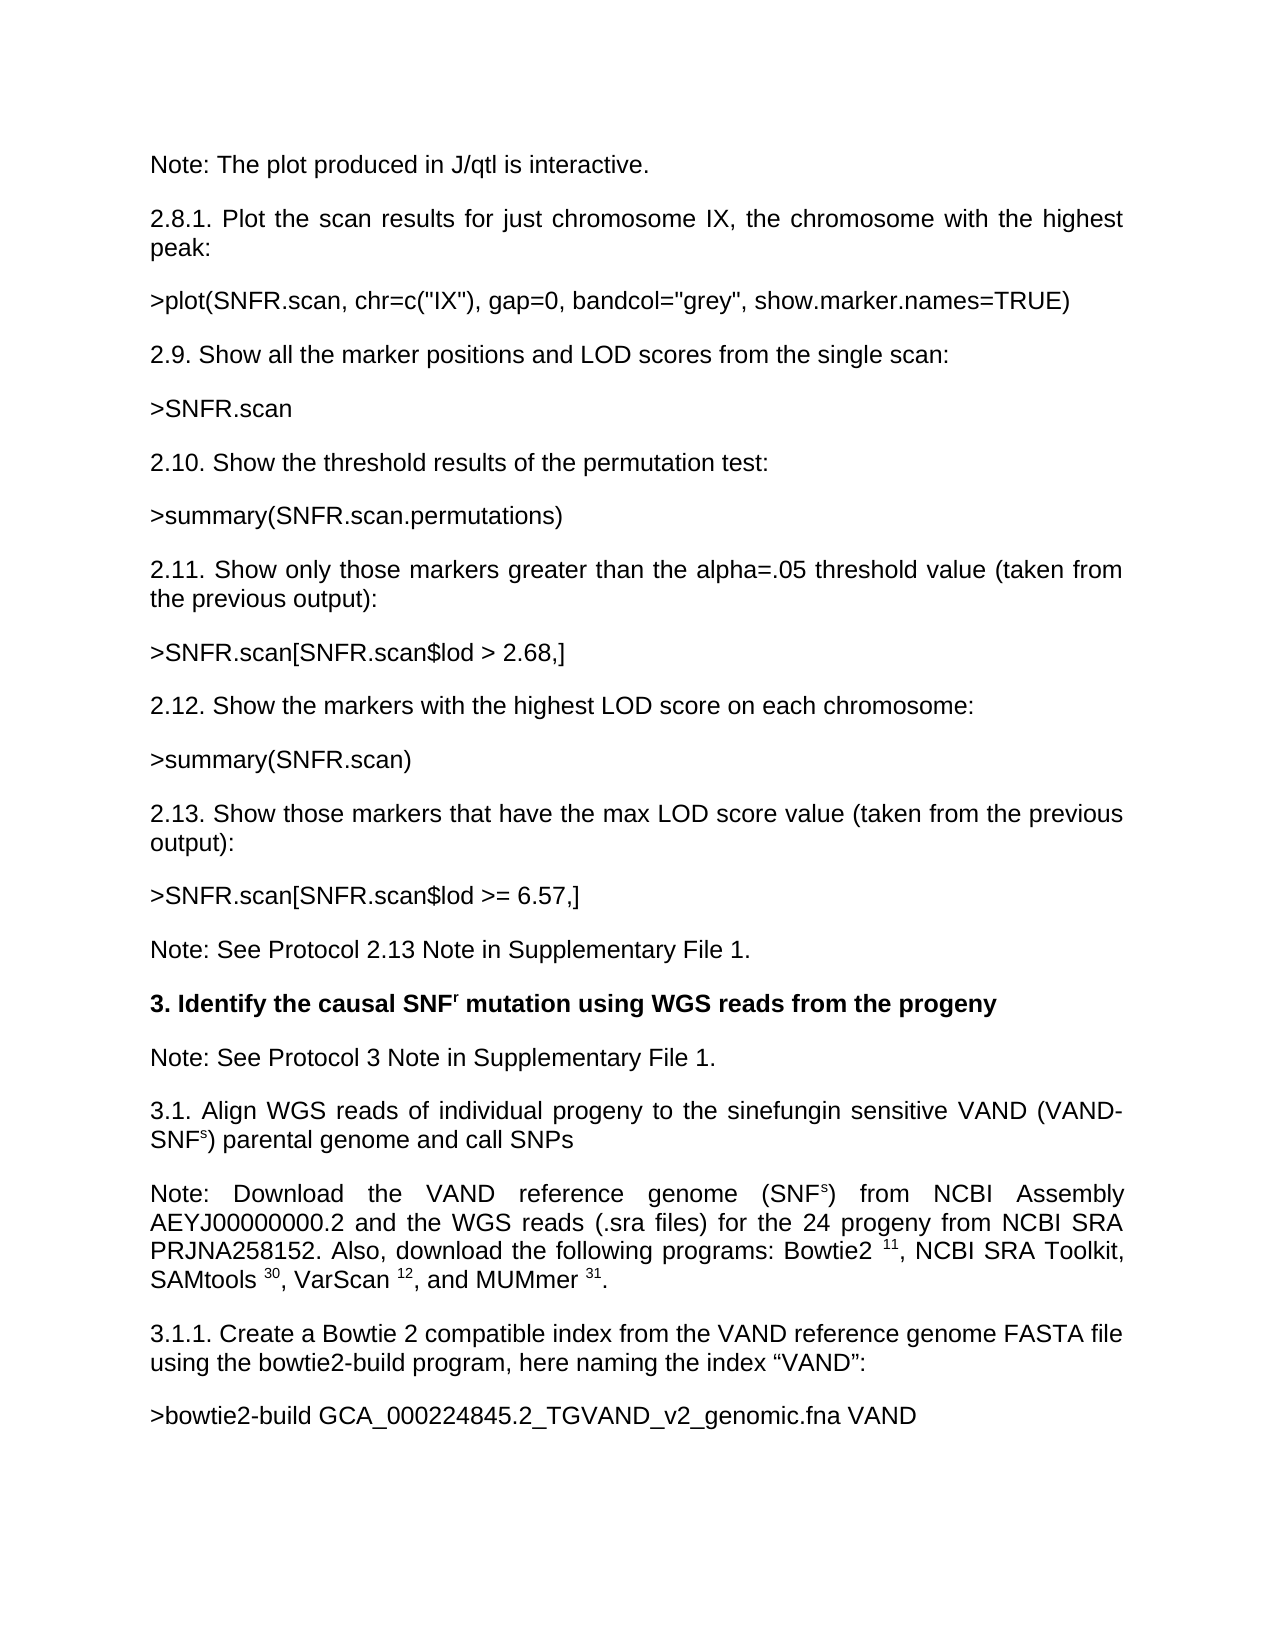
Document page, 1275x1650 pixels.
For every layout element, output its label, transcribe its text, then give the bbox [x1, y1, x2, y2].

text Note: The plot produced in J/qtl is interactive. [150, 150, 1125, 179]
text 2.13. Show those markers that have the max LOD score value (taken from the previous output): [150, 799, 1125, 856]
text Note: See Protocol 2.13 Note in Supplementary File 1. [150, 935, 1125, 964]
text >SNFR.scan [150, 394, 1125, 422]
text 2.10. Show the threshold results of the permutation test: [150, 447, 1125, 476]
text 2.11. Show only those markers greater than the alpha=.05 threshold value (taken from the previous output): [150, 555, 1125, 612]
text Note: See Protocol 3 Note in Supplementary File 1. [150, 1042, 1125, 1071]
text Note: Download the VAND reference genome (SNFs) from NCBI Assembly AEYJ00000000.2 and the WGS reads (.sra files) for the 24 progeny from NCBI SRA PRJNA258152. Also, download the following programs: Bowtie2 11, NCBI SRA Toolkit, SAMtools 30, VarScan 12, and MUMmer 31. [150, 1179, 1125, 1294]
text >bowtie2-build GCA_000224845.2_TGVAND_v2_genomic.fna VAND [150, 1401, 1125, 1430]
text 3.1.1. Create a Bowtie 2 compatible index from the VAND reference genome FASTA file using the bowtie2-build program, here naming the index “VAND”: [150, 1319, 1125, 1376]
text 2.8.1. Plot the scan results for just chromosome IX, the chromosome with the highest peak: [150, 204, 1125, 261]
text 3.1. Align WGS reads of individual progeny to the sinefungin sensitive VAND (VAND-SNFs) parental genome and call SNPs [150, 1096, 1125, 1154]
text 3. Identify the causal SNFr mutation using WGS reads from the progeny [150, 989, 1125, 1017]
text 2.12. Show the markers with the highest LOD score on each chromosome: [150, 691, 1125, 720]
text >summary(SNFR.scan) [150, 745, 1125, 774]
text 2.9. Show all the marker positions and LOD scores from the single scan: [150, 340, 1125, 369]
text >plot(SNFR.scan, chr=c("IX"), gap=0, bandcol="grey", show.marker.names=TRUE) [150, 286, 1125, 315]
text >SNFR.scan[SNFR.scan$lod > 2.68,] [150, 637, 1125, 666]
text >summary(SNFR.scan.permutations) [150, 501, 1125, 530]
text >SNFR.scan[SNFR.scan$lod >= 6.57,] [150, 881, 1125, 910]
